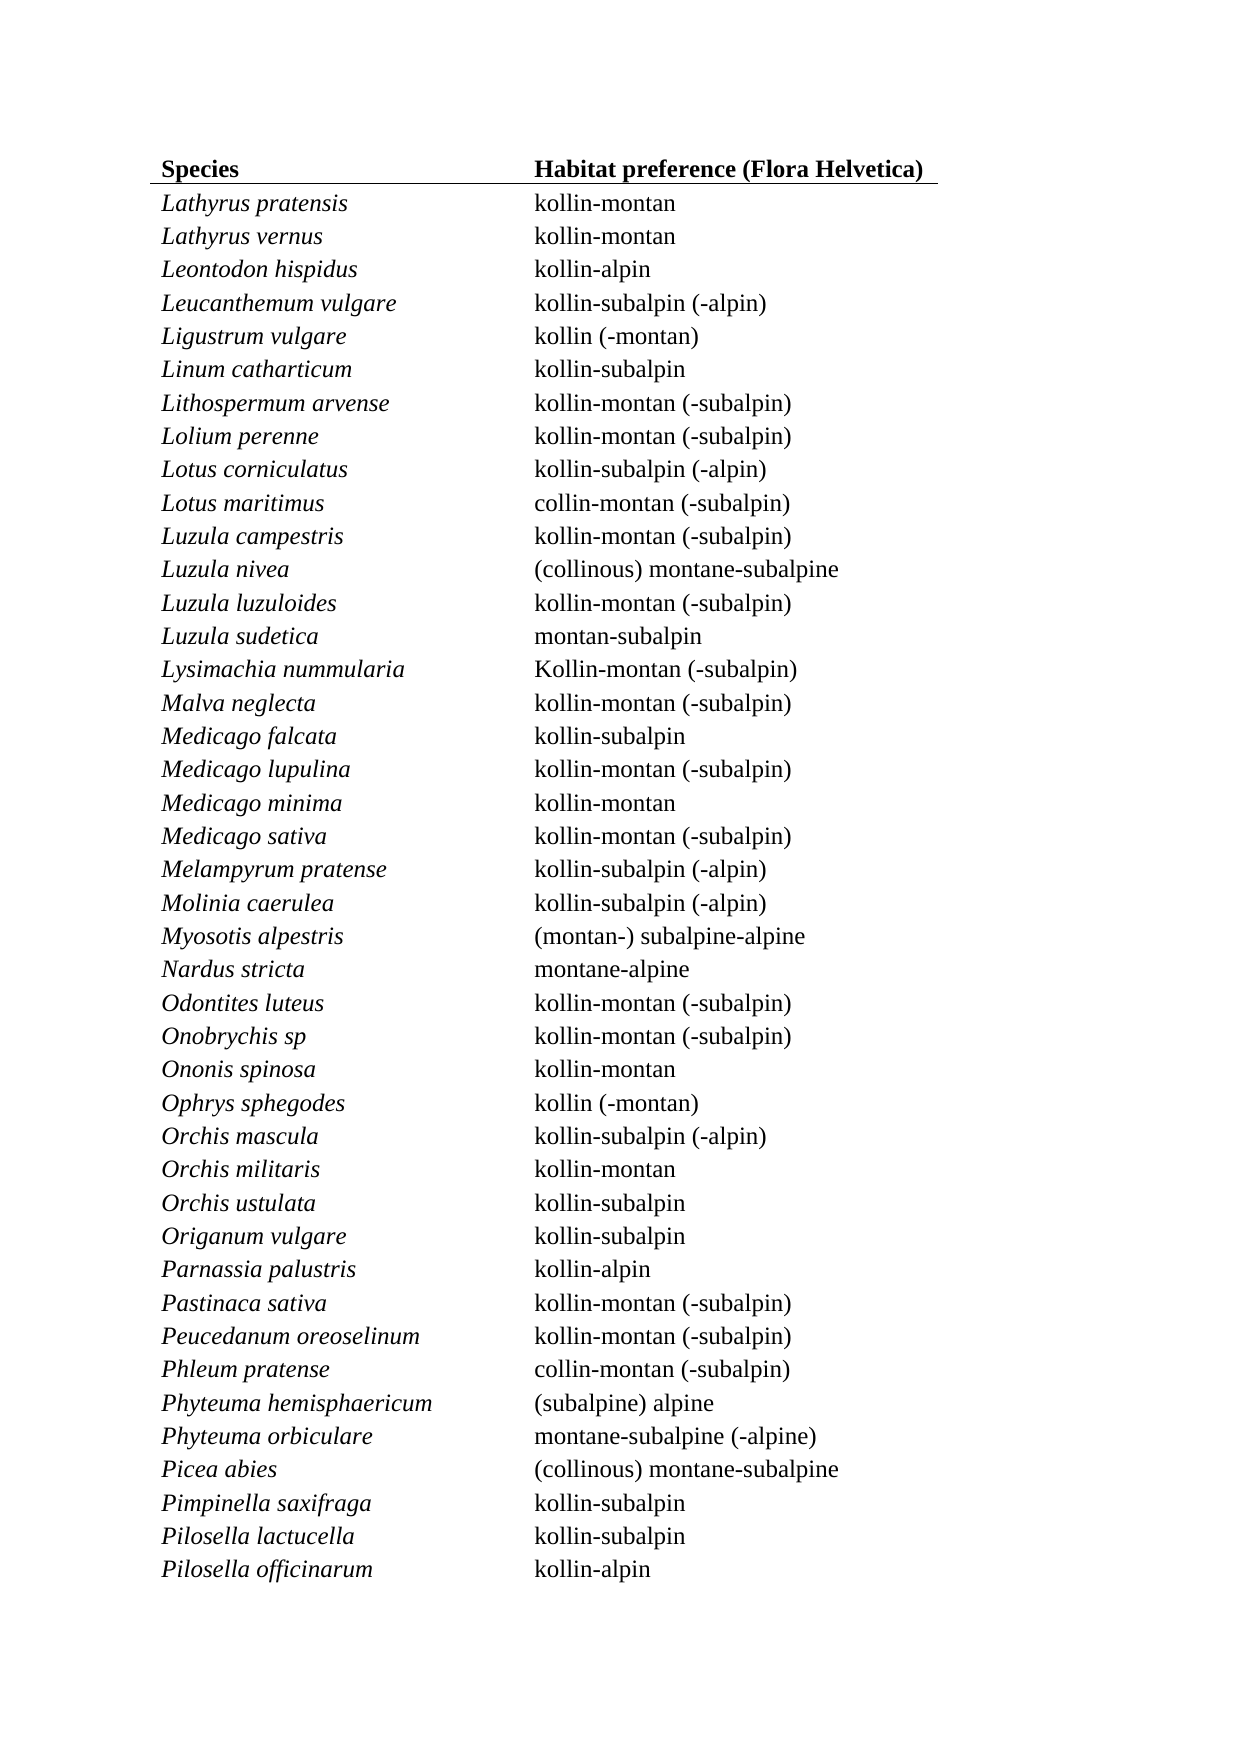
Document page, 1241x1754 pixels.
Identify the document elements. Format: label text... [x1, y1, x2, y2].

table_cell kollin-subalpin (-alpin) [523, 1117, 937, 1150]
table_cell kollin-montan (-subalpin) [523, 1283, 937, 1317]
table_cell Kollin-montan (-subalpin) [523, 650, 937, 683]
table_cell Peucedanum oreoselinum [150, 1317, 523, 1350]
table_cell Parnassia palustris [150, 1250, 523, 1283]
table_cell Orchis militaris [150, 1150, 523, 1183]
table_cell kollin-montan (-subalpin) [523, 983, 937, 1017]
table_cell kollin-montan (-subalpin) [523, 417, 937, 450]
table_cell Myosotis alpestris [150, 917, 523, 950]
table_cell kollin-subalpin [523, 1483, 937, 1517]
table_cell Lolium perenne [150, 417, 523, 450]
table_cell Lotus corniculatus [150, 450, 523, 483]
table_cell Linum catharticum [150, 350, 523, 383]
table_cell kollin-montan (-subalpin) [523, 517, 937, 550]
table_header Species [150, 150, 523, 183]
table_cell kollin-montan (-subalpin) [523, 750, 937, 783]
table_cell kollin-montan [523, 1150, 937, 1183]
table_cell (montan-) subalpine-alpine [523, 917, 937, 950]
table_cell Lotus maritimus [150, 483, 523, 517]
table_cell (collinous) montane-subalpine [523, 1450, 937, 1483]
table_cell kollin-montan [523, 783, 937, 817]
table_cell Medicago minima [150, 783, 523, 817]
table_cell Luzula sudetica [150, 617, 523, 650]
table_cell Lathyrus pratensis [150, 184, 523, 217]
table_cell Lathyrus vernus [150, 217, 523, 250]
table_cell kollin-subalpin [523, 717, 937, 750]
table_cell Pilosella officinarum [150, 1550, 523, 1583]
table_cell kollin-montan [523, 1050, 937, 1083]
table_cell (collinous) montane-subalpine [523, 550, 937, 583]
table_cell Leontodon hispidus [150, 250, 523, 283]
table_cell kollin-alpin [523, 250, 937, 283]
table_cell kollin-subalpin [523, 350, 937, 383]
table_cell Luzula campestris [150, 517, 523, 550]
table_cell montane-alpine [523, 950, 937, 983]
table_cell Ophrys sphegodes [150, 1083, 523, 1117]
table_cell kollin-montan (-subalpin) [523, 1317, 937, 1350]
table_cell Orchis mascula [150, 1117, 523, 1150]
table_cell Phleum pratense [150, 1350, 523, 1383]
table_cell collin-montan (-subalpin) [523, 483, 937, 517]
table_cell kollin-subalpin (-alpin) [523, 850, 937, 883]
table_cell kollin-montan [523, 217, 937, 250]
table_cell (subalpine) alpine [523, 1383, 937, 1417]
table_cell kollin-alpin [523, 1550, 937, 1583]
table_cell Onobrychis sp [150, 1017, 523, 1050]
table_cell Pimpinella saxifraga [150, 1483, 523, 1517]
table_cell Melampyrum pratense [150, 850, 523, 883]
table_cell Lithospermum arvense [150, 383, 523, 417]
table_cell Orchis ustulata [150, 1183, 523, 1217]
table_cell kollin-montan (-subalpin) [523, 383, 937, 417]
table_header Habitat preference (Flora Helvetica) [523, 150, 937, 183]
table_cell Malva neglecta [150, 683, 523, 717]
table_cell Ligustrum vulgare [150, 317, 523, 350]
table_cell kollin-montan (-subalpin) [523, 583, 937, 617]
table_cell Medicago sativa [150, 817, 523, 850]
table_cell kollin (-montan) [523, 1083, 937, 1117]
table_cell kollin-subalpin [523, 1517, 937, 1550]
table_cell Phyteuma orbiculare [150, 1417, 523, 1450]
table_cell Medicago falcata [150, 717, 523, 750]
table_cell Picea abies [150, 1450, 523, 1483]
table_cell kollin-subalpin (-alpin) [523, 283, 937, 317]
table_cell kollin-subalpin [523, 1183, 937, 1217]
table_cell kollin-montan [523, 184, 937, 217]
table_cell kollin-montan (-subalpin) [523, 817, 937, 850]
table_cell Molinia caerulea [150, 883, 523, 917]
table_cell kollin (-montan) [523, 317, 937, 350]
table_cell Odontites luteus [150, 983, 523, 1017]
table_cell Pastinaca sativa [150, 1283, 523, 1317]
table_cell kollin-montan (-subalpin) [523, 1017, 937, 1050]
table_cell Phyteuma hemisphaericum [150, 1383, 523, 1417]
table_cell Luzula nivea [150, 550, 523, 583]
table_cell Ononis spinosa [150, 1050, 523, 1083]
table_cell kollin-subalpin (-alpin) [523, 883, 937, 917]
table_cell montane-subalpine (-alpine) [523, 1417, 937, 1450]
table_cell montan-subalpin [523, 617, 937, 650]
table_cell Origanum vulgare [150, 1217, 523, 1250]
table_cell Leucanthemum vulgare [150, 283, 523, 317]
table_cell Luzula luzuloides [150, 583, 523, 617]
table_cell Nardus stricta [150, 950, 523, 983]
table_cell Medicago lupulina [150, 750, 523, 783]
table_cell kollin-alpin [523, 1250, 937, 1283]
table_cell kollin-subalpin (-alpin) [523, 450, 937, 483]
table_cell collin-montan (-subalpin) [523, 1350, 937, 1383]
table_cell kollin-montan (-subalpin) [523, 683, 937, 717]
table_cell Pilosella lactucella [150, 1517, 523, 1550]
table_cell kollin-subalpin [523, 1217, 937, 1250]
table_cell Lysimachia nummularia [150, 650, 523, 683]
